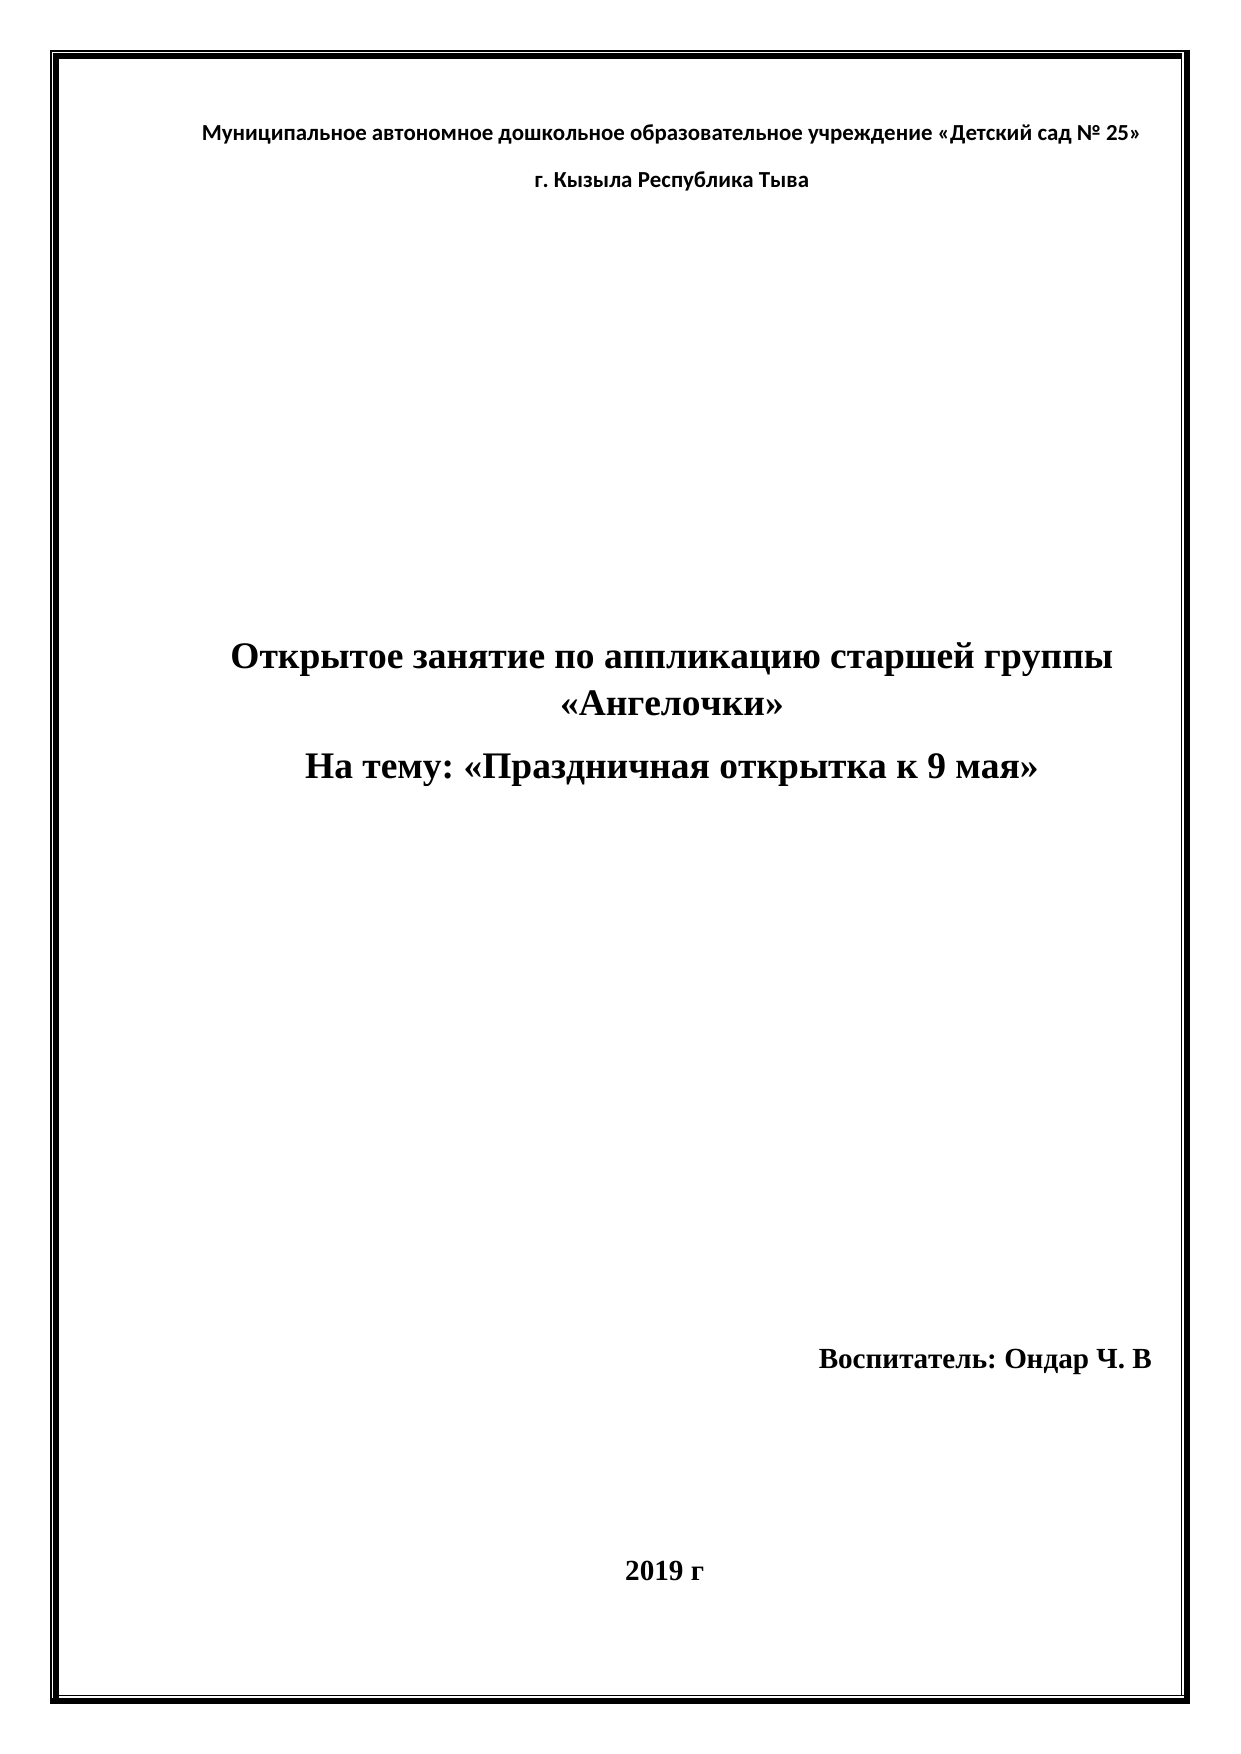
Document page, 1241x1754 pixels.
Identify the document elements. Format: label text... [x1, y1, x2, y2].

text г. Кызыла Республика Тыва [192, 165, 1152, 193]
text Муниципальное автономное дошкольное образовательное учреждение «Детский сад № 25» [192, 118, 1152, 146]
text Открытое занятие по аппликацию старшей группы «Ангелочки» [192, 634, 1152, 723]
text На тему: «Праздничная открытка к 9 мая» [192, 743, 1152, 787]
text Воспитатель: Ондар Ч. В [192, 1342, 1152, 1375]
text 2019 г [177, 1553, 1152, 1586]
